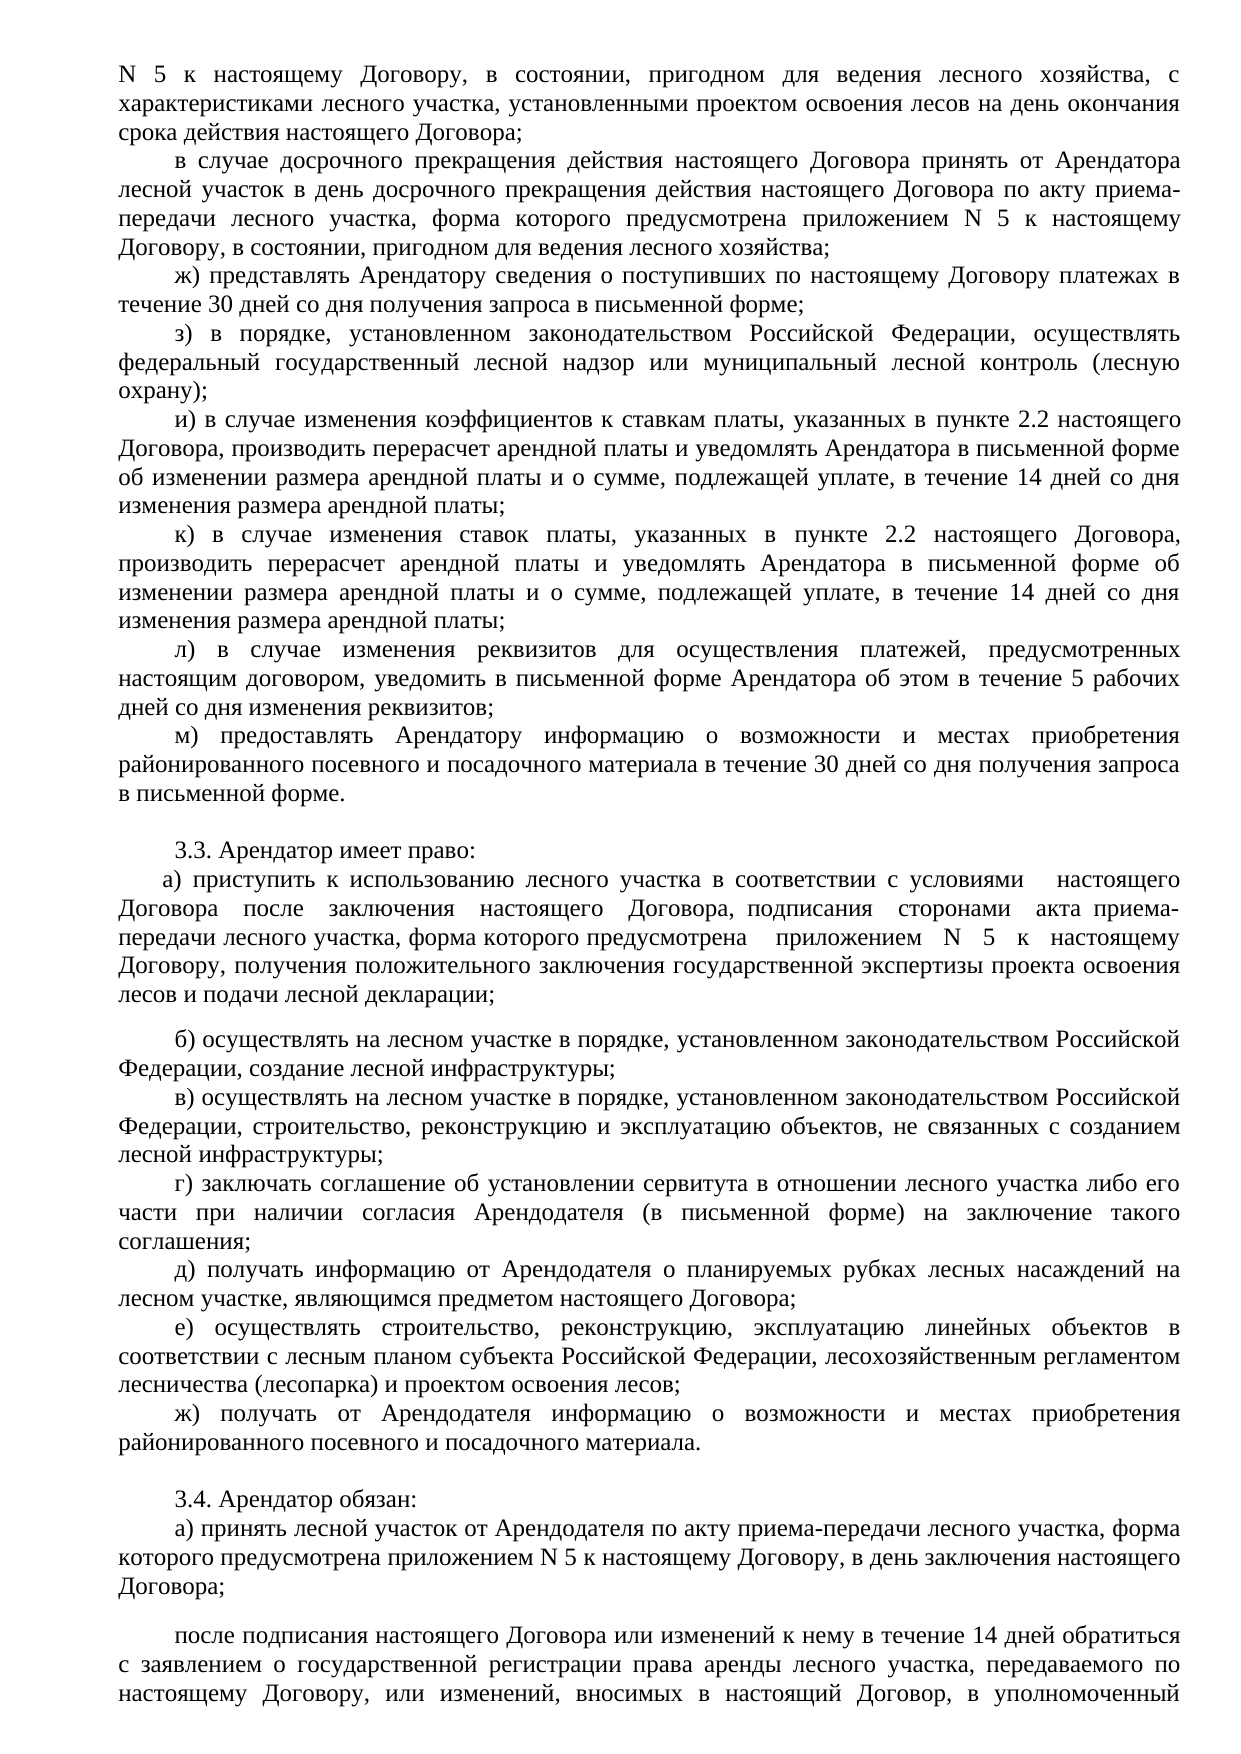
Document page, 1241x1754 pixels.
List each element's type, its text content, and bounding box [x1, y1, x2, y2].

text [118, 59, 1181, 145]
text е) осуществлять строительство, реконструкцию, эксплуатацию линейных объектов в соответствии с лесным планом субъекта Российской Федерации, лесохозяйственным регламентом лесничества (лесопарка) и проектом освоения лесов; [118, 1312, 1181, 1398]
text б) осуществлять на лесном участке в порядке, установленном законодательством Российской Федерации, создание лесной инфраструктуры; [118, 1024, 1181, 1082]
text д) получать информацию от Арендодателя о планируемых рубках лесных насаждений на лесном участке, являющимся предметом настоящего Договора; [118, 1254, 1181, 1312]
text в) осуществлять на лесном участке в порядке, установленном законодательством Российской Федерации, строительство, реконструкцию и эксплуатацию объектов, не связанных с созданием лесной инфраструктуры; [118, 1082, 1181, 1168]
text л) в случае изменения реквизитов для осуществления платежей, предусмотренных настоящим договором, уведомить в письменной форме Арендатора об этом в течение 5 рабочих дней со дня изменения реквизитов; [118, 634, 1181, 720]
text м) предоставлять Арендатору информацию о возможности и местах приобретения районированного посевного и посадочного материала в течение 30 дней со дня получения запроса в письменной форме. [118, 720, 1181, 807]
text ж) представлять Арендатору сведения о поступивших по настоящему Договору платежах в течение 30 дней со дня получения запроса в письменной форме; [118, 260, 1181, 318]
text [118, 1620, 1181, 1707]
text 3.3. Арендатор имеет право: [118, 835, 1181, 864]
text 3.4. Арендатор обязан: [118, 1484, 1181, 1513]
text ж) получать от Арендодателя информацию о возможности и местах приобретения районированного посевного и посадочного материала. [118, 1398, 1181, 1456]
text в случае досрочного прекращения действия настоящего Договора принять от Арендатора лесной участок в день досрочного прекращения действия настоящего Договора по акту приема-передачи лесного участка, форма которого предусмотрена приложением N 5 к настоящему Договору, в состоянии, пригодном для ведения лесного хозяйства; [118, 145, 1181, 260]
text г) заключать соглашение об установлении сервитута в отношении лесного участка либо его части при наличии согласия Арендодателя (в письменной форме) на заключение такого соглашения; [118, 1168, 1181, 1254]
text и) в случае изменения коэффициентов к ставкам платы, указанных в пункте 2.2 настоящего Договора, производить перерасчет арендной платы и уведомлять Арендатора в письменной форме об изменении размера арендной платы и о сумме, подлежащей уплате, в течение 14 дней со дня изменения размера арендной платы; [118, 404, 1181, 519]
text з) в порядке, установленном законодательством Российской Федерации, осуществлять федеральный государственный лесной надзор или муниципальный лесной контроль (лесную охрану); [118, 318, 1181, 404]
text к) в случае изменения ставок платы, указанных в пункте 2.2 настоящего Договора, производить перерасчет арендной платы и уведомлять Арендатора в письменной форме об изменении размера арендной платы и о сумме, подлежащей уплате, в течение 14 дней со дня изменения размера арендной платы; [118, 519, 1181, 634]
text а) принять лесной участок от Арендодателя по акту приема-передачи лесного участка, форма которого предусмотрена приложением N 5 к настоящему Договору, в день заключения настоящего Договора; [118, 1513, 1181, 1599]
text а) приступить к использованию лесного участка в соответствии с условиями настоящего Договора после заключения настоящего Договора, подписания сторонами акта приема-передачи лесного участка, форма которого предусмотрена приложением N 5 к настоящему Договору, получения положительного заключения государственной экспертизы проекта освоения лесов и подачи лесной декларации; [118, 864, 1181, 1008]
